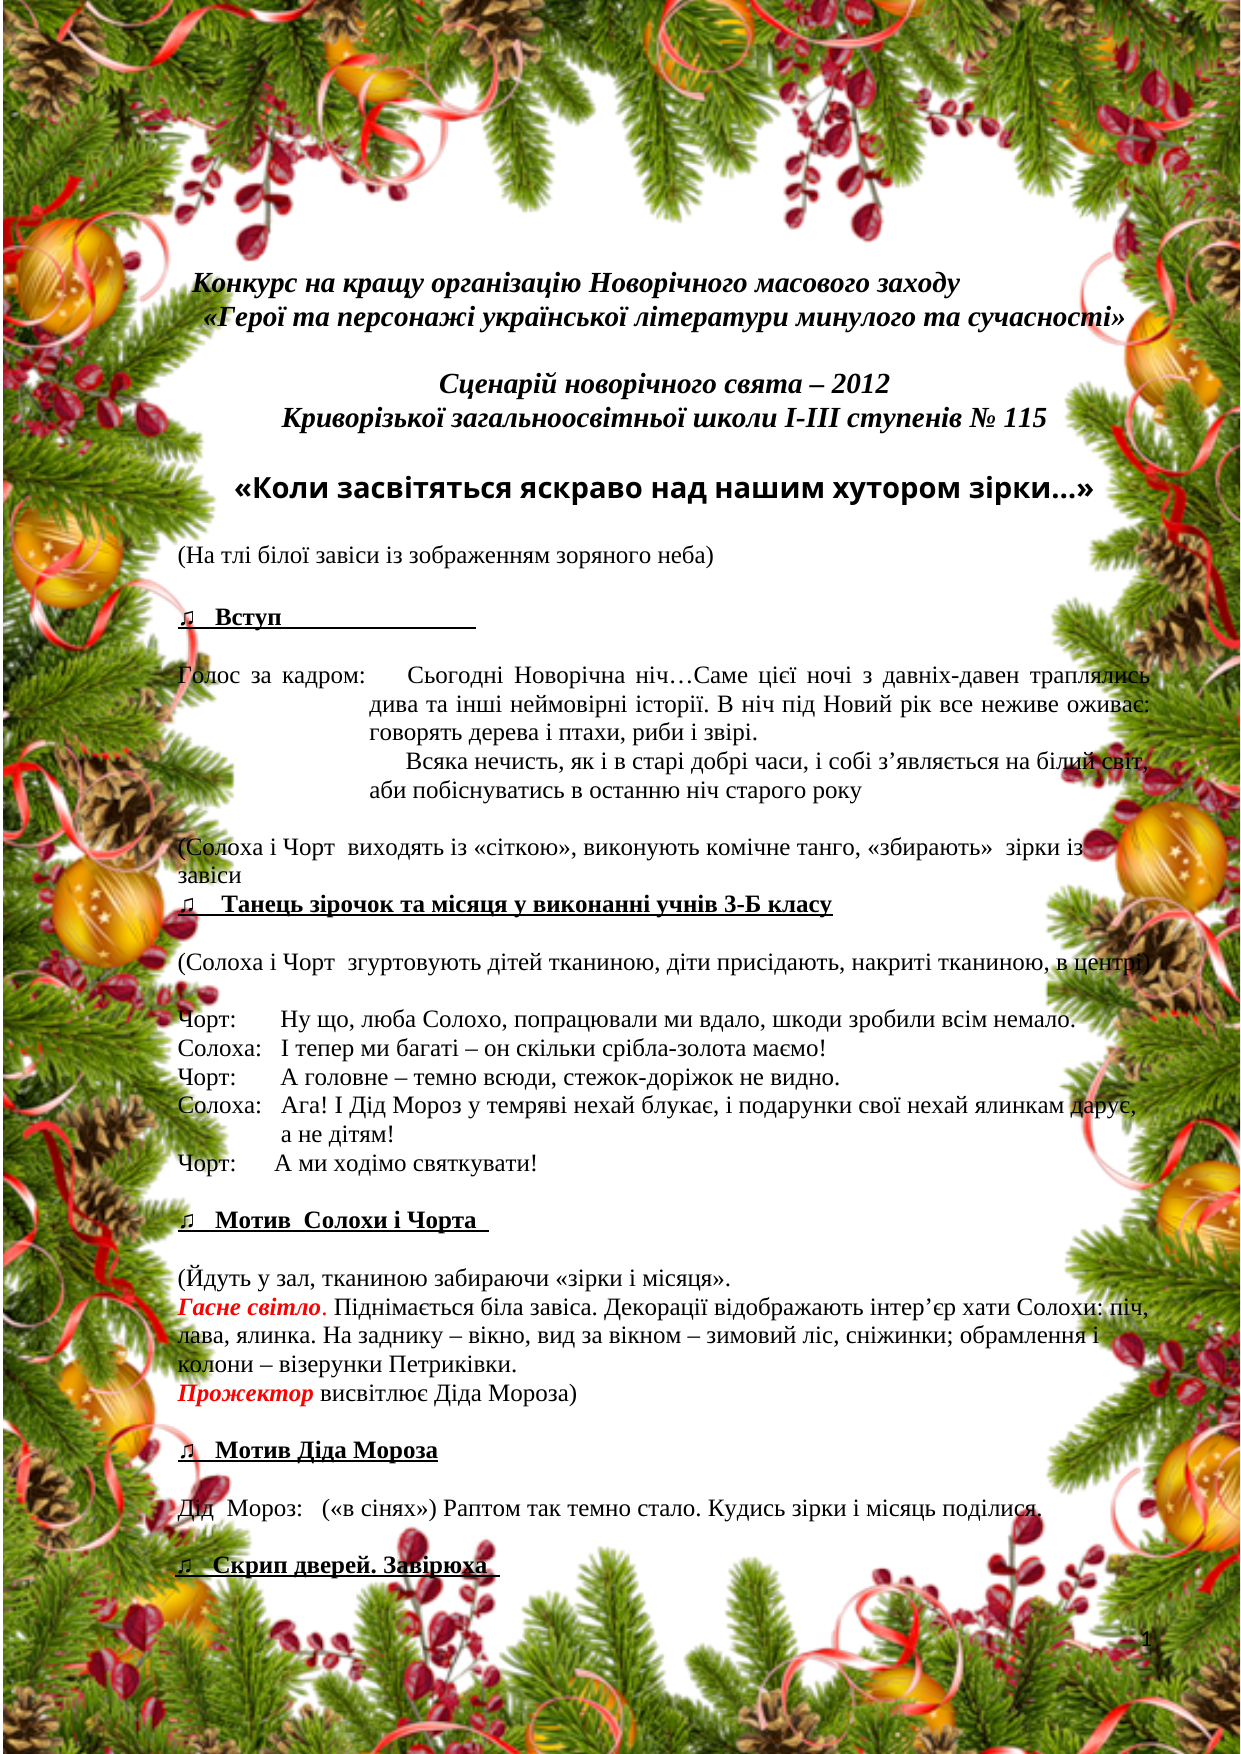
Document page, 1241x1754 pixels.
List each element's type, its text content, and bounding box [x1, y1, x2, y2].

text ♫ Мотив Солохи і Чорта [177, 1205, 1152, 1234]
text Гасне світло. Піднімається біла завіса. Декорації відображають інтер’єр хати Солохи: піч, лава, ялинка. На заднику – вікно, вид за вікном – зимовий ліс, сніжинки; обрамлення і колони – візерунки Петриківки. [177, 1292, 1152, 1378]
text Дід Мороз: («в сінях») Раптом так темно стало. Кудись зірки і місяць поділися. [177, 1493, 1152, 1522]
text ♫ Скрип дверей. Завірюха [162, 1550, 1152, 1579]
text (Солоха і Чорт згуртовують дітей тканиною, діти присідають, накриті тканиною, в центрі) [177, 947, 1152, 975]
text Солоха: Ага! І Дід Мороз у темряві нехай блукає, і подарунки свої нехай ялинкам дарує, а не дітям! [177, 1090, 1152, 1148]
text Конкурс на кращу організацію Новорічного масового заходу [0, 266, 1152, 299]
picture [3, 0, 1241, 1754]
text (Йдуть у зал, тканиною забираючи «зірки і місяця». [177, 1263, 1152, 1292]
text (На тлі білої завіси із зображенням зоряного неба) [177, 540, 1152, 569]
text Сценарій новорічного свята – 2012 [177, 366, 1152, 400]
text Всяка нечисть, як і в старі добрі часи, і собі з’являється на білий світ, аби побіснуватись в останню ніч старого року [177, 746, 1152, 804]
text ♫ Танець зірочок та місяця у виконанні учнів 3-Б класу [177, 889, 1152, 918]
text Голос за кадром: Сьогодні Новорічна ніч…Саме цієї ночі з давніх-давен траплялись дива та інші неймовірні історії. В ніч під Новий рік все неживе оживає: говорять дерева і птахи, риби і звірі. [177, 660, 1152, 746]
text Чорт: А ми ходімо святкувати! [177, 1148, 1152, 1177]
text ♫ Мотив Діда Мороза [177, 1435, 1152, 1464]
text (Солоха і Чорт виходять із «сіткою», виконують комічне танго, «збирають» зірки із завіси [177, 832, 1152, 889]
text ♫ Вступ [177, 602, 1152, 631]
text Прожектор висвітлює Діда Мороза) [177, 1378, 1152, 1407]
text Криворізької загальноосвітньої школи І-ІІІ ступенів № 115 [177, 400, 1152, 433]
text «Коли засвітяться яскраво над нашим хутором зірки…» [177, 467, 1152, 507]
text «Герої та персонажі української літератури минулого та сучасності» [177, 299, 1152, 333]
text Чорт: Ну що, люба Солохо, попрацювали ми вдало, шкоди зробили всім немало. [177, 1004, 1152, 1033]
text Солоха: І тепер ми багаті – он скільки срібла-золота маємо! [177, 1033, 1152, 1062]
text Чорт: А головне – темно всюди, стежок-доріжок не видно. [177, 1062, 1152, 1090]
